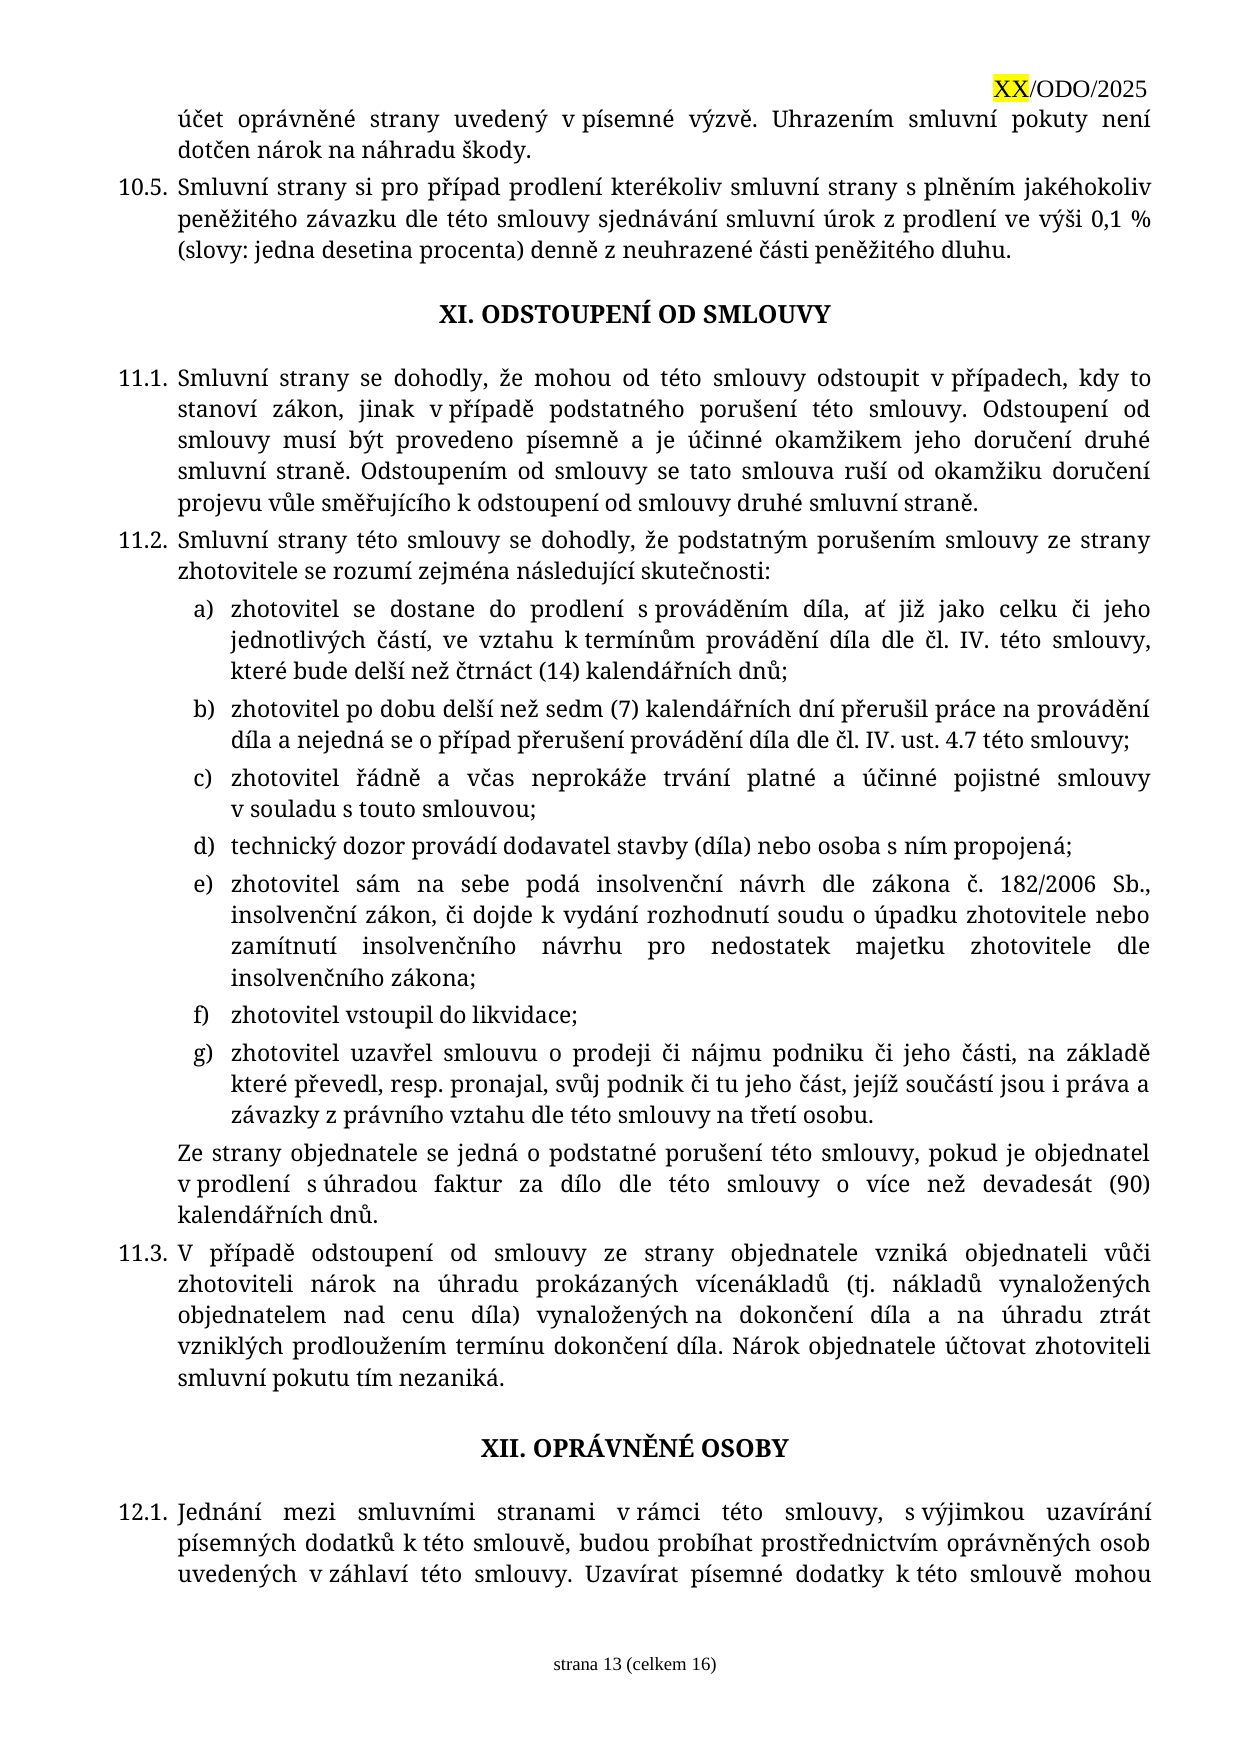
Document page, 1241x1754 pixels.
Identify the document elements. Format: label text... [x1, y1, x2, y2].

subtitle XII. OPRÁVNĚNÉ OSOBY [118, 1430, 1152, 1464]
list Smluvní strany této smlouvy se dohodly, že podstatným porušením smlouvy ze strany zhotovitele se rozumí zejména následující skutečnosti: [118, 524, 1152, 587]
list zhotovitel sám na sebe podá insolvenční návrh dle zákona č. 182/2006 Sb., insolvenční zákon, či dojde k vydání rozhodnutí soudu o úpadku zhotovitele nebo zamítnutí insolvenčního návrhu pro nedostatek majetku zhotovitele dle insolvenčního zákona; [193, 868, 1152, 993]
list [118, 1496, 1152, 1589]
list zhotovitel se dostane do prodlení s prováděním díla, ať již jako celku či jeho jednotlivých částí, ve vztahu k termínům provádění díla dle čl. IV. této smlouvy, které bude delší než čtrnáct (14) kalendářních dnů; [193, 593, 1152, 687]
list zhotovitel po dobu delší než sedm (7) kalendářních dní přerušil práce na provádění díla a nejedná se o případ přerušení provádění díla dle čl. IV. ust. 4.7 této smlouvy; [193, 693, 1152, 755]
list Smluvní strany se dohodly, že mohou od této smlouvy odstoupit v případech, kdy to stanoví zákon, jinak v případě podstatného porušení této smlouvy. Odstoupení od smlouvy musí být provedeno písemně a je účinné okamžikem jeho doručení druhé smluvní straně. Odstoupením od smlouvy se tato smlouva ruší od okamžiku doručení projevu vůle směřujícího k odstoupení od smlouvy druhé smluvní straně. [118, 362, 1152, 518]
list zhotovitel vstoupil do likvidace; [193, 999, 1152, 1030]
list V případě odstoupení od smlouvy ze strany objednatele vzniká objednateli vůči zhotoviteli nárok na úhradu prokázaných vícenákladů (tj. nákladů vynaložených objednatelem nad cenu díla) vynaložených na dokončení díla a na úhradu ztrát vzniklých prodloužením termínu dokončení díla. Nárok objednatele účtovat zhotoviteli smluvní pokutu tím nezaniká. [118, 1237, 1152, 1393]
list Smluvní strany si pro případ prodlení kterékoliv smluvní strany s plněním jakéhokoliv peněžitého závazku dle této smlouvy sjednávání smluvní úrok z prodlení ve výši 0,1 % (slovy: jedna desetina procenta) denně z neuhrazené části peněžitého dluhu. [118, 171, 1152, 265]
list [118, 102, 1152, 165]
text Ze strany objednatele se jedná o podstatné porušení této smlouvy, pokud je objednatel v prodlení s úhradou faktur za dílo dle této smlouvy o více než devadesát (90) kalendářních dnů. [177, 1137, 1152, 1230]
subtitle XI. ODSTOUPENÍ OD SMLOUVY [118, 296, 1152, 330]
list zhotovitel řádně a včas neprokáže trvání platné a účinné pojistné smlouvy v souladu s touto smlouvou; [193, 762, 1152, 824]
list technický dozor provádí dodavatel stavby (díla) nebo osoba s ním propojená; [193, 830, 1152, 862]
list zhotovitel uzavřel smlouvu o prodeji či nájmu podniku či jeho části, na základě které převedl, resp. pronajal, svůj podnik či tu jeho část, jejíž součástí jsou i práva a závazky z právního vztahu dle této smlouvy na třetí osobu. [193, 1037, 1152, 1130]
